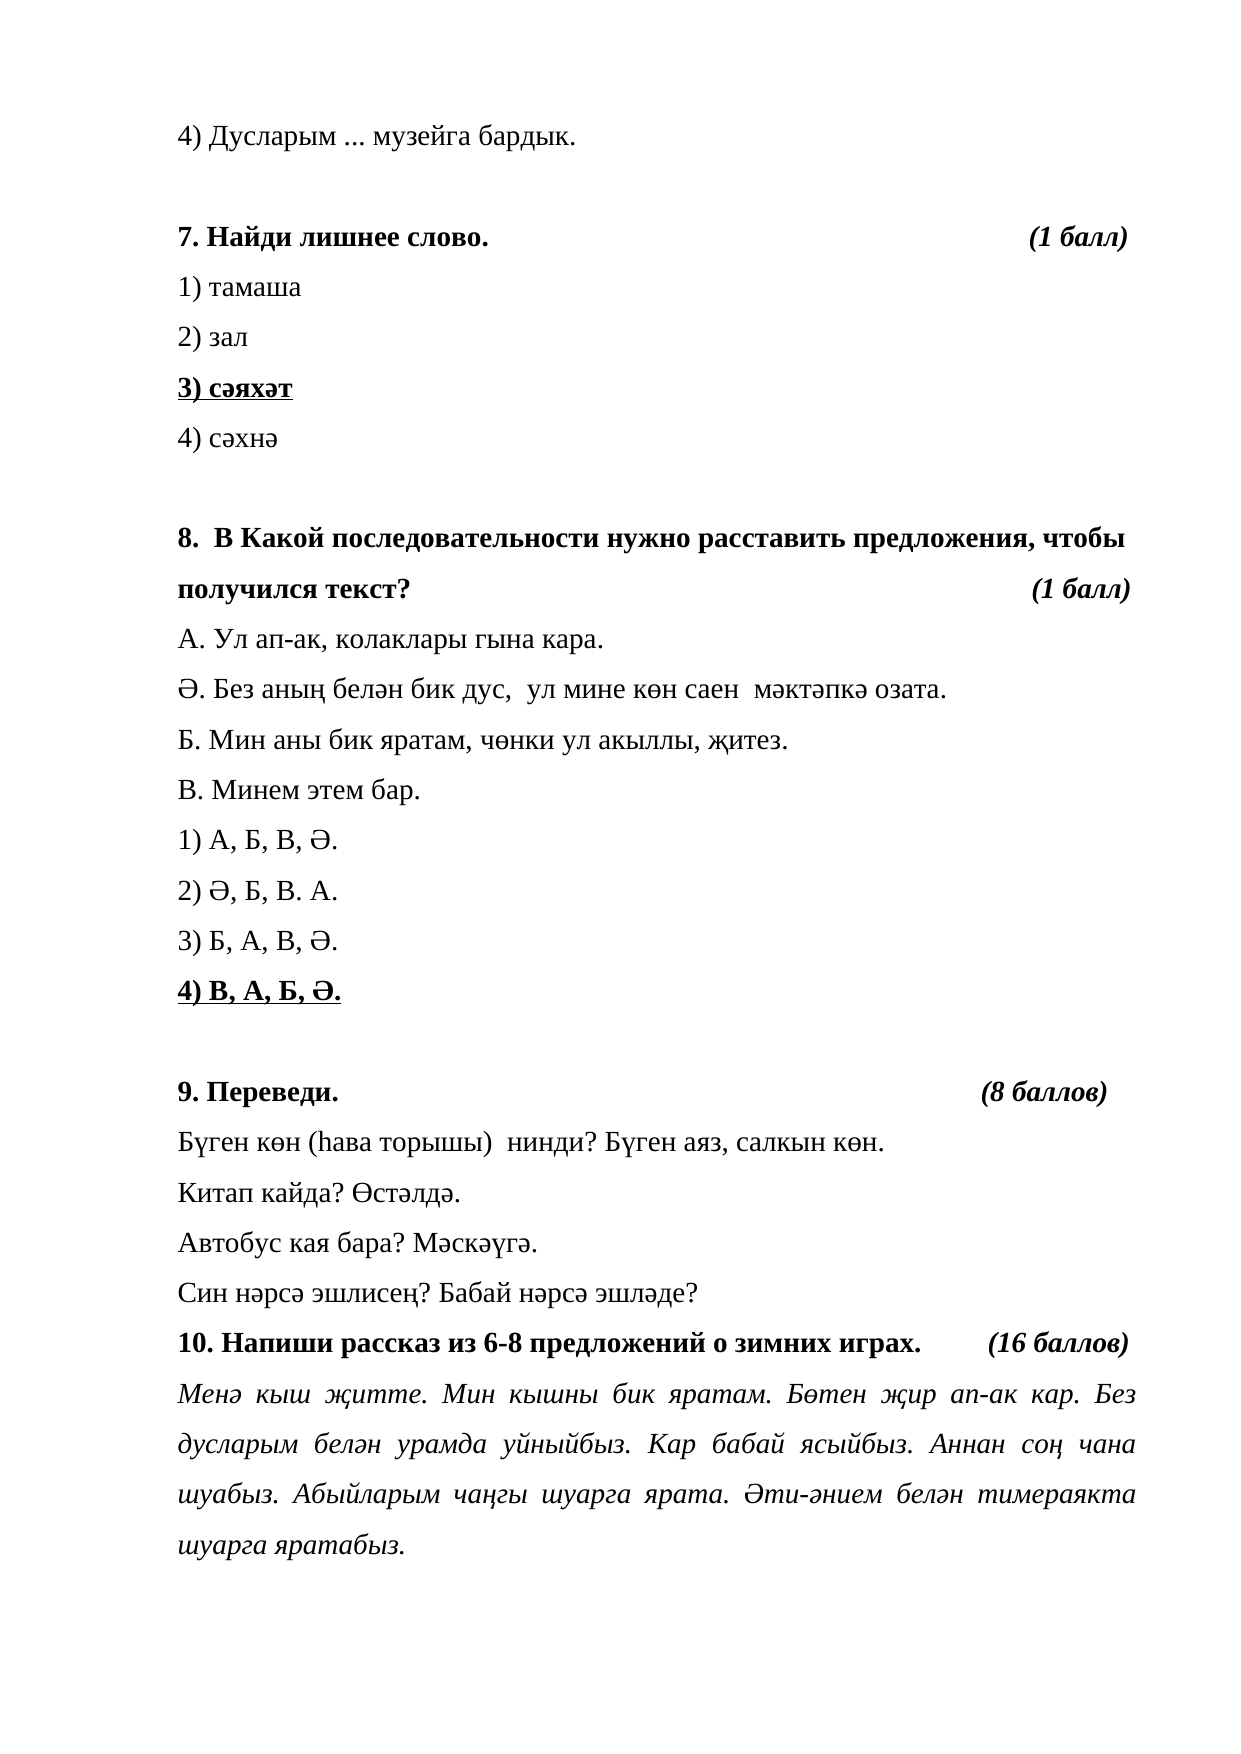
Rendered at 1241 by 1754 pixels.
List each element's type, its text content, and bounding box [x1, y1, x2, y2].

text Менә кыш җитте. Мин кышны бик яратам. Бөтен җир ап-ак кар. Без дусларым белән урамда уйныйбыз. Кар бабай ясыйбыз. Аннан соң чана шуабыз. Абыйларым чаңгы шуарга ярата. Әти-әнием белән тимераякта шуарга яратабыз. [177, 1376, 1137, 1560]
text 7. Найди лишнее слово. (1 балл) [177, 219, 1137, 252]
text 3) сәяхәт [177, 370, 1137, 403]
text 4) Дусларым ... музейга бардык. [177, 118, 1137, 152]
text 2) зал [177, 319, 1137, 353]
text Син нәрсә эшлисең? Бабай нәрсә эшләде? [177, 1275, 1137, 1309]
text 10. Напиши рассказ из 6-8 предложений о зимних играх. (16 баллов) [177, 1326, 1137, 1359]
text Бүген көн (һава торышы) нинди? Бүген аяз, салкын көн. [177, 1124, 1137, 1158]
text А. Ул ап-ак, колаклары гына кара. [177, 621, 1137, 655]
text 1) тамаша [177, 269, 1137, 303]
text Б. Мин аны бик яратам, чөнки ул акыллы, җитез. [177, 722, 1137, 755]
text В. Минем этем бар. [177, 772, 1137, 806]
text 3) Б, А, В, Ә. [177, 923, 1137, 957]
text 2) Ә, Б, В. А. [177, 873, 1137, 906]
text 4) В, А, Б, Ә. [177, 973, 1137, 1007]
text 1) А, Б, В, Ә. [177, 822, 1137, 856]
text 4) сәхнә [177, 420, 1137, 453]
text 8. В Какой последовательности нужно расставить предложения, чтобы получился текст? (1 балл) [177, 521, 1137, 604]
text Автобус кая бара? Мәскәүгә. [177, 1225, 1137, 1258]
text 9. Переведи. (8 баллов) [177, 1074, 1137, 1108]
text Ә. Без аның белән бик дус, ул мине көн саен мәктәпкә озата. [177, 672, 1137, 705]
text Китап кайда? Өстәлдә. [177, 1175, 1137, 1208]
